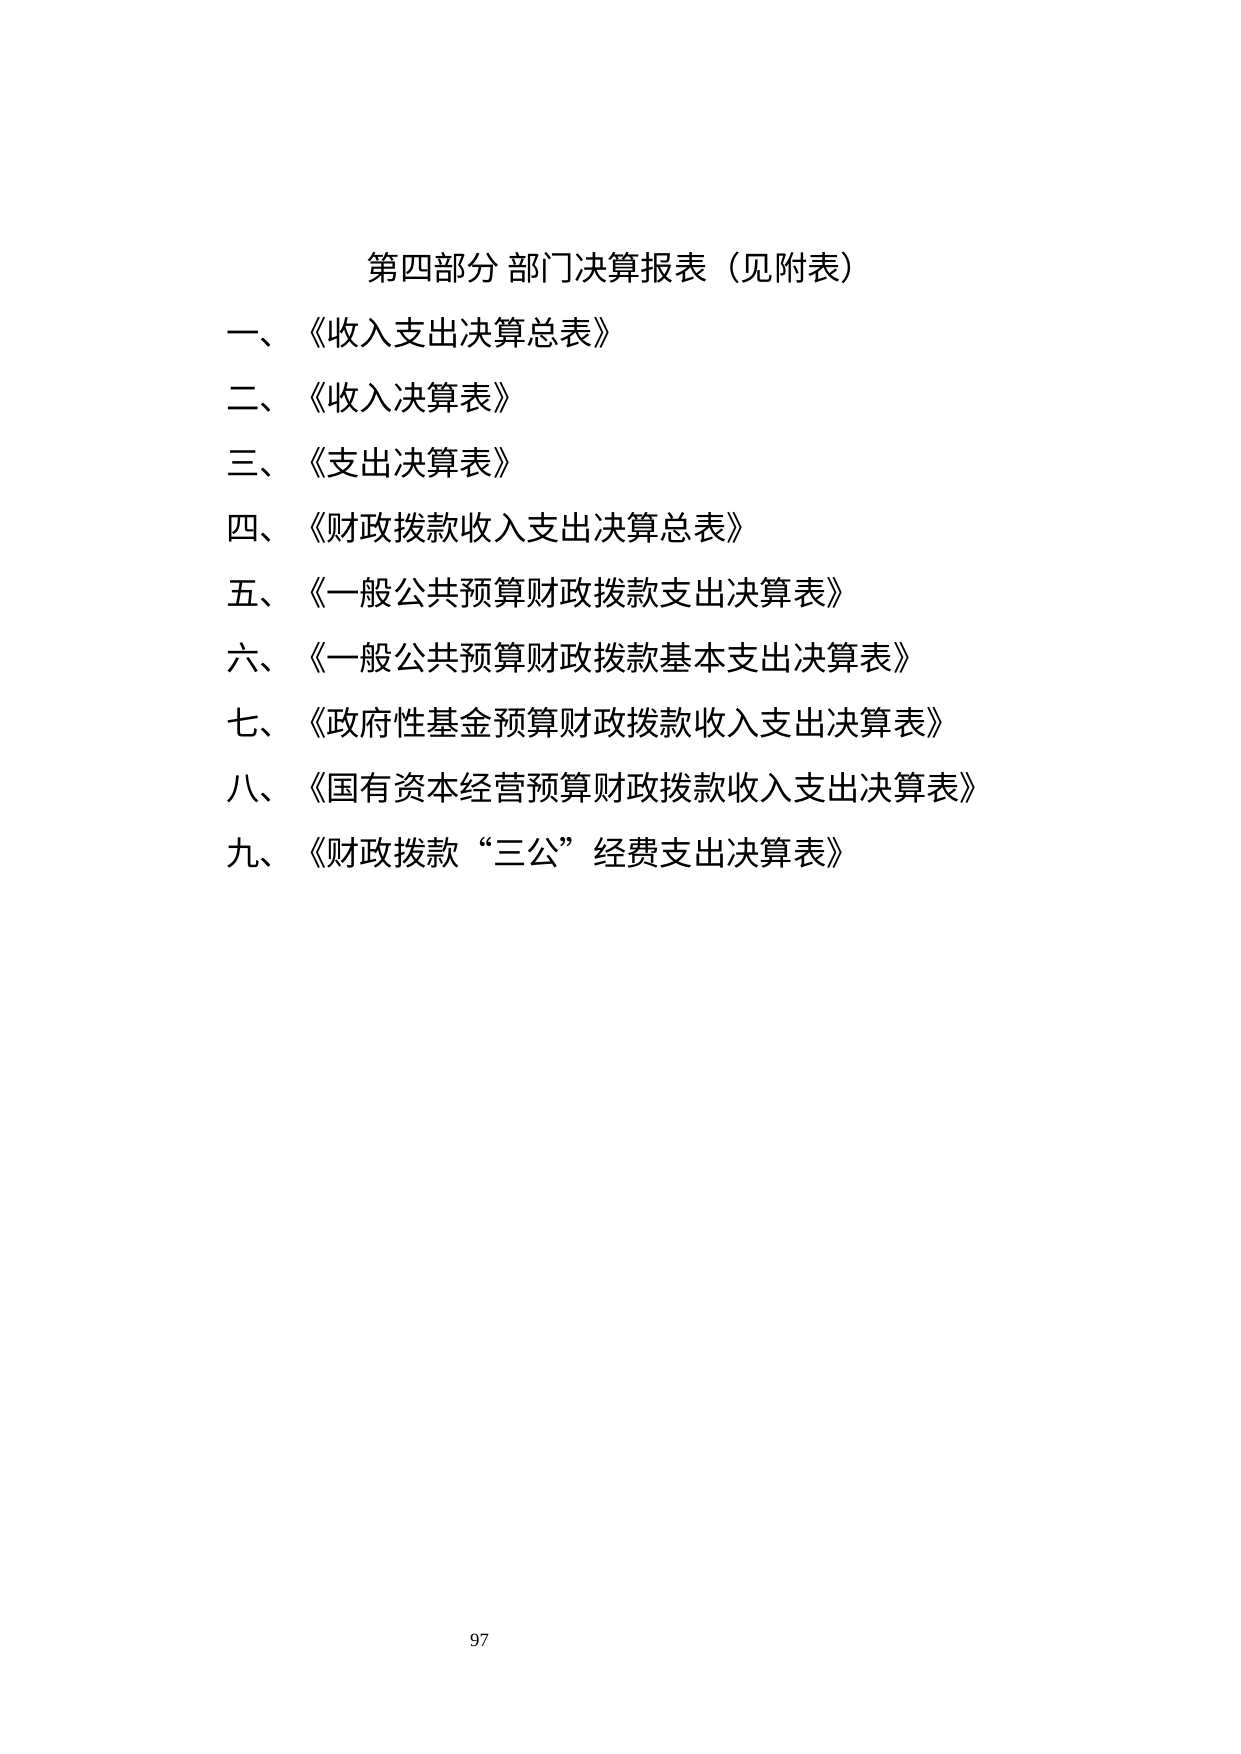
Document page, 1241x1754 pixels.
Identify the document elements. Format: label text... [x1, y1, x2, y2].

text 七、《政府性基金预算财政拨款收入支出决算表》 [159, 688, 1081, 753]
text 二、《收入决算表》 [159, 363, 1081, 428]
text 第四部分 部门决算报表（见附表） [159, 233, 1081, 298]
text 八、《国有资本经营预算财政拨款收入支出决算表》 [159, 753, 1081, 818]
text 九、《财政拨款“三公”经费支出决算表》 [159, 818, 1081, 883]
text 四、《财政拨款收入支出决算总表》 [159, 493, 1081, 558]
text 三、《支出决算表》 [159, 428, 1081, 493]
text 六、《一般公共预算财政拨款基本支出决算表》 [159, 623, 1081, 688]
text 一、《收入支出决算总表》 [159, 298, 1081, 363]
text 五、《一般公共预算财政拨款支出决算表》 [159, 558, 1081, 623]
